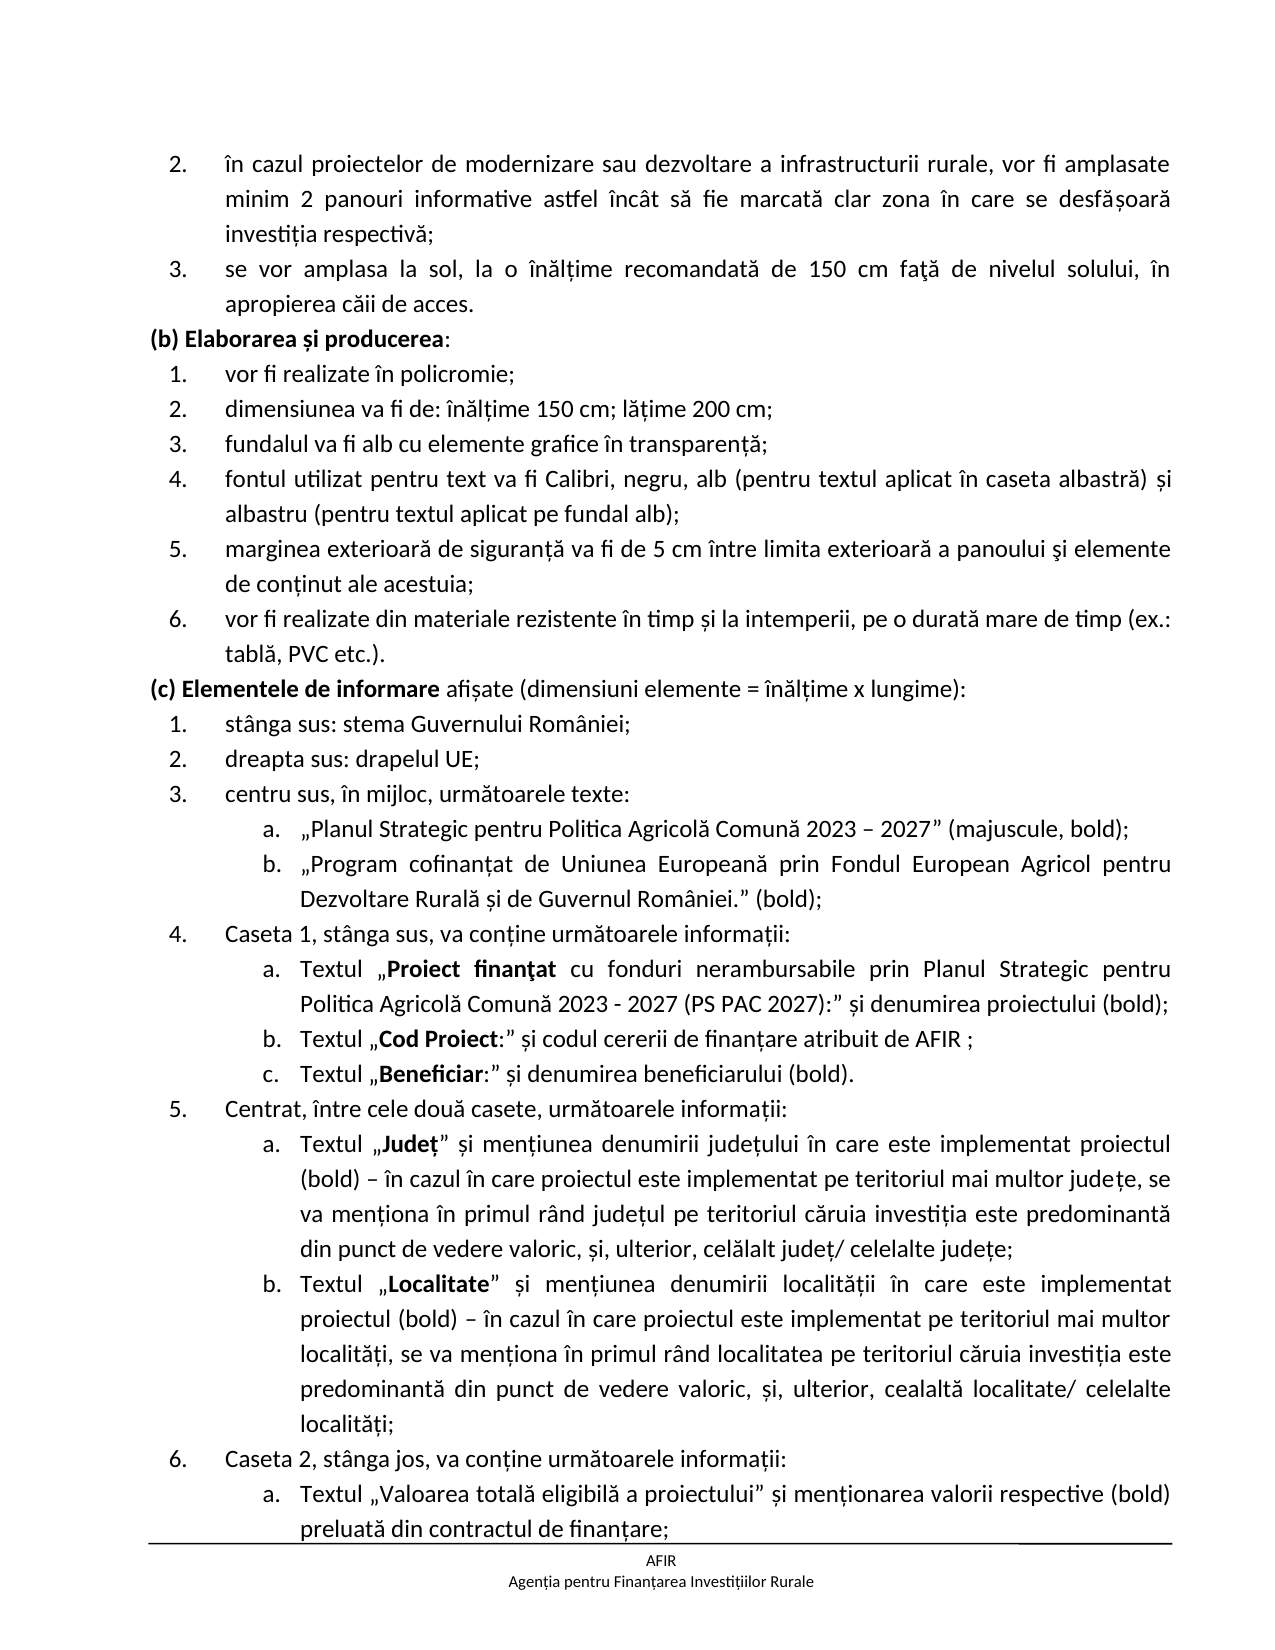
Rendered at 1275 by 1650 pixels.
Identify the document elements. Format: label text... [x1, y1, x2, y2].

list Textul „Proiect finanţat cu fonduri nerambursabile prin Planul Strategic pentru Politica Agricolă Comună 2023 - 2027 (PS PAC 2027):” și denumirea proiectului (bold); [262, 953, 1172, 1018]
list Textul „Cod Proiect:” și codul cererii de finanțare atribuit de AFIR ; [262, 1023, 1172, 1053]
text (c) Elementele de informare afișate (dimensiuni elemente = înălțime x lungime): [150, 673, 1172, 703]
list vor fi realizate din materiale rezistente în timp și la intemperii, pe o durată mare de timp (ex.: tablă, PVC etc.). [187, 603, 1172, 668]
text (b) Elaborarea și producerea: [150, 323, 1172, 353]
list Textul „Beneficiar:” și denumirea beneficiarului (bold). [262, 1058, 1172, 1088]
list Textul „Localitate” și mențiunea denumirii localității în care este implementat proiectul (bold) – în cazul în care proiectul este implementat pe teritoriul mai multor localități, se va menționa în primul rând localitatea pe teritoriul căruia investiția este predominantă din punct de vedere valoric, și, ulterior, cealaltă localitate/ celelalte localități; [262, 1268, 1172, 1438]
list fontul utilizat pentru text va fi Calibri, negru, alb (pentru textul aplicat în caseta albastră) și albastru (pentru textul aplicat pe fundal alb); [187, 463, 1172, 528]
list în cazul proiectelor de modernizare sau dezvoltare a infrastructurii rurale, vor fi amplasate minim 2 panouri informative astfel încât să fie marcată clar zona în care se desfășoară investiția respectivă; [187, 148, 1172, 248]
list Textul „Valoarea totală eligibilă a proiectului” și menționarea valorii respective (bold) preluată din contractul de finanțare; [262, 1478, 1172, 1543]
list „Planul Strategic pentru Politica Agricolă Comună 2023 – 2027” (majuscule, bold); [262, 813, 1172, 843]
list dreapta sus: drapelul UE; [187, 743, 1172, 773]
list Textul „Județ” și mențiunea denumirii județului în care este implementat proiectul (bold) – în cazul în care proiectul este implementat pe teritoriul mai multor județe, se va menționa în primul rând județul pe teritoriul căruia investiția este predominantă din punct de vedere valoric, și, ulterior, celălalt județ/ celelalte județe; [262, 1128, 1172, 1263]
list marginea exterioară de siguranță va fi de 5 cm între limita exterioară a panoului şi elemente de conținut ale acestuia; [187, 533, 1172, 598]
list dimensiunea va fi de: înălțime 150 cm; lățime 200 cm; [187, 393, 1172, 423]
list se vor amplasa la sol, la o înălțime recomandată de 150 cm faţă de nivelul solului, în apropierea căii de acces. [187, 253, 1172, 318]
list vor fi realizate în policromie; [187, 358, 1172, 388]
list stânga sus: stema Guvernului României; [187, 708, 1172, 738]
list centru sus, în mijloc, următoarele texte: [187, 778, 1172, 808]
list fundalul va fi alb cu elemente grafice în transparență; [187, 428, 1172, 458]
list „Program cofinanțat de Uniunea Europeană prin Fondul European Agricol pentru Dezvoltare Rurală și de Guvernul României.” (bold); [262, 848, 1172, 913]
list Caseta 1, stânga sus, va conține următoarele informații: [187, 918, 1172, 948]
list Caseta 2, stânga jos, va conține următoarele informații: [187, 1443, 1172, 1473]
list Centrat, între cele două casete, următoarele informații: [187, 1093, 1172, 1123]
